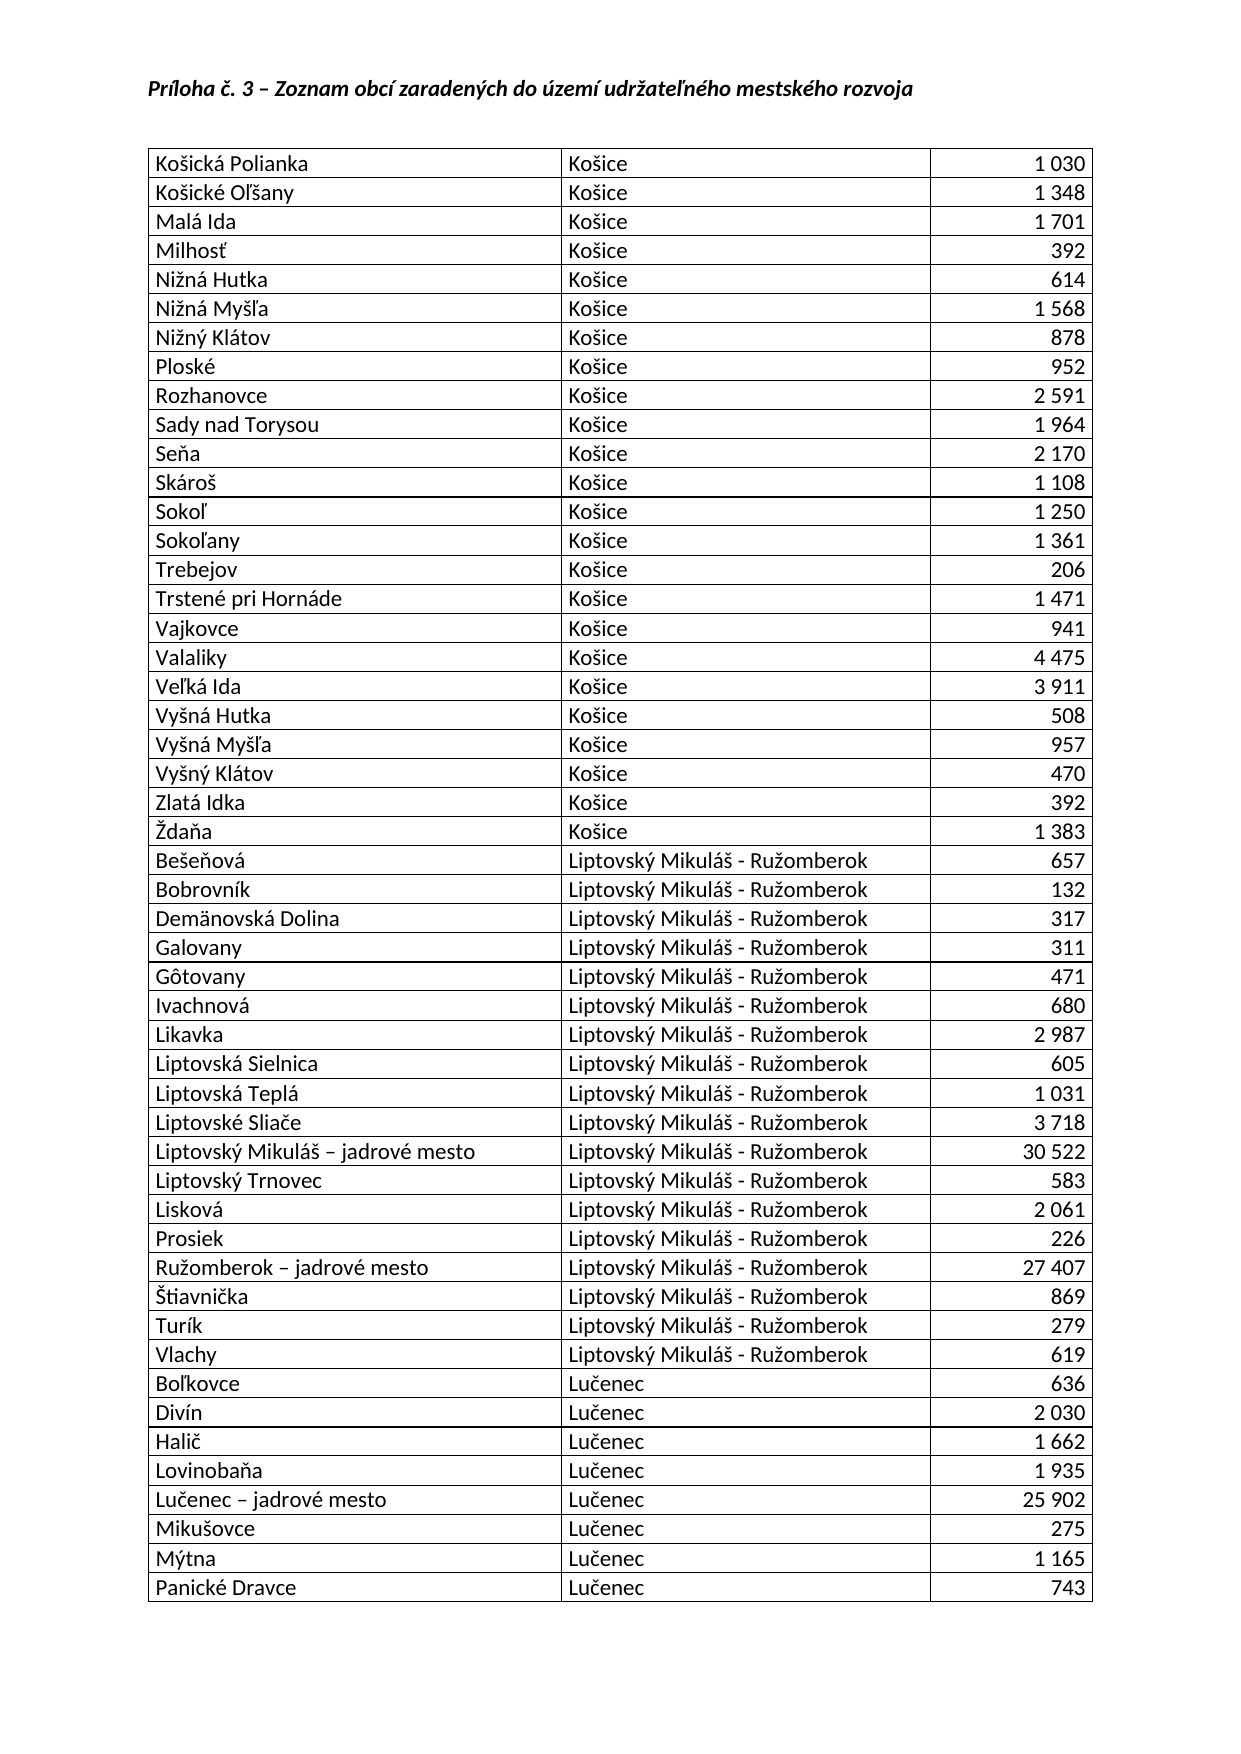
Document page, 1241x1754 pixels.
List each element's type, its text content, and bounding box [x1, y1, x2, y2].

table_cell 636 [931, 1369, 1092, 1397]
table_cell 1 935 [931, 1456, 1092, 1484]
table_cell Boľkovce [149, 1369, 561, 1397]
table_cell Košice [562, 614, 930, 642]
table_cell Trebejov [149, 556, 561, 583]
table_cell 3 911 [931, 672, 1092, 700]
table_cell 30 522 [931, 1137, 1092, 1165]
table_cell 2 591 [931, 381, 1092, 409]
table_cell 132 [931, 875, 1092, 903]
table_cell 2 061 [931, 1195, 1092, 1223]
table_cell Prosiek [149, 1224, 561, 1252]
table_cell 1 030 [931, 149, 1092, 177]
table_cell 619 [931, 1340, 1092, 1368]
table_cell 392 [931, 788, 1092, 816]
table_cell 1 165 [931, 1544, 1092, 1572]
table_cell 1 108 [931, 468, 1092, 496]
table_cell Košická Polianka [149, 149, 561, 177]
table_cell Košice [562, 381, 930, 409]
table_cell Divín [149, 1398, 561, 1426]
table_cell Košice [562, 643, 930, 671]
table_cell Liptovský Mikuláš - Ružomberok [562, 933, 930, 961]
table_cell 3 718 [931, 1108, 1092, 1136]
table_cell Demänovská Dolina [149, 904, 561, 932]
table_cell 279 [931, 1311, 1092, 1339]
table_cell 508 [931, 701, 1092, 729]
table_cell Košice [562, 410, 930, 438]
table_cell 2 030 [931, 1398, 1092, 1426]
table_cell Liptovský Mikuláš - Ružomberok [562, 1166, 930, 1194]
table_cell 657 [931, 846, 1092, 874]
table_cell 1 568 [931, 294, 1092, 322]
table_cell 743 [931, 1573, 1092, 1601]
table_cell Halič [149, 1428, 561, 1455]
table_cell 1 361 [931, 526, 1092, 554]
table_cell Lučenec [562, 1369, 930, 1397]
table_cell 614 [931, 265, 1092, 293]
table_cell Likavka [149, 1021, 561, 1048]
table_cell Košice [562, 323, 930, 351]
table_cell 957 [931, 730, 1092, 758]
table_cell Lučenec [562, 1573, 930, 1601]
table_cell Košice [562, 730, 930, 758]
table_cell Turík [149, 1311, 561, 1339]
table_cell Vyšný Klátov [149, 759, 561, 787]
table_cell 583 [931, 1166, 1092, 1194]
table_cell Zlatá Idka [149, 788, 561, 816]
table_cell 952 [931, 352, 1092, 380]
table_cell 275 [931, 1515, 1092, 1543]
table_cell Galovany [149, 933, 561, 961]
table_cell 27 407 [931, 1253, 1092, 1281]
table_cell Nižná Myšľa [149, 294, 561, 322]
table_cell Košice [562, 294, 930, 322]
table_cell 25 902 [931, 1486, 1092, 1513]
table_cell Seňa [149, 439, 561, 467]
table_cell Košice [562, 236, 930, 264]
table_cell Lovinobaňa [149, 1456, 561, 1484]
table_cell 941 [931, 614, 1092, 642]
table_cell Liptovský Mikuláš - Ružomberok [562, 1137, 930, 1165]
table_cell Lučenec [562, 1456, 930, 1484]
table_cell Liptovský Mikuláš - Ružomberok [562, 875, 930, 903]
table_cell 206 [931, 556, 1092, 583]
table_cell Košice [562, 672, 930, 700]
table_cell Košické Oľšany [149, 178, 561, 206]
table_cell Gôtovany [149, 963, 561, 990]
table_cell Košice [562, 265, 930, 293]
table_cell Košice [562, 178, 930, 206]
table_cell Liptovský Mikuláš - Ružomberok [562, 1108, 930, 1136]
table_cell Liptovský Trnovec [149, 1166, 561, 1194]
table_cell Lučenec – jadrové mesto [149, 1486, 561, 1513]
table_cell 680 [931, 991, 1092, 1019]
table_cell Vyšná Myšľa [149, 730, 561, 758]
table_cell Košice [562, 788, 930, 816]
table_cell Vyšná Hutka [149, 701, 561, 729]
table_cell Košice [562, 207, 930, 235]
table_cell Liptovský Mikuláš - Ružomberok [562, 1050, 930, 1078]
table_cell Lučenec [562, 1544, 930, 1572]
table_cell 1 701 [931, 207, 1092, 235]
table_cell Košice [562, 556, 930, 583]
table_cell Košice [562, 759, 930, 787]
table_cell 317 [931, 904, 1092, 932]
table_cell Malá Ida [149, 207, 561, 235]
table_cell Liptovský Mikuláš - Ružomberok [562, 1340, 930, 1368]
table_cell 1 471 [931, 585, 1092, 613]
table_cell Liptovský Mikuláš - Ružomberok [562, 1224, 930, 1252]
table_cell Liptovský Mikuláš - Ružomberok [562, 1079, 930, 1107]
table_cell Sokoľ [149, 498, 561, 525]
table_cell 1 348 [931, 178, 1092, 206]
table_cell 1 964 [931, 410, 1092, 438]
table_cell Bobrovník [149, 875, 561, 903]
table_cell Skároš [149, 468, 561, 496]
table_cell 4 475 [931, 643, 1092, 671]
table_cell Liptovský Mikuláš – jadrové mesto [149, 1137, 561, 1165]
table_cell 2 170 [931, 439, 1092, 467]
table_cell Lisková [149, 1195, 561, 1223]
table_cell Liptovská Teplá [149, 1079, 561, 1107]
table_cell 226 [931, 1224, 1092, 1252]
table_cell Bešeňová [149, 846, 561, 874]
table_cell Nižná Hutka [149, 265, 561, 293]
table_cell Liptovský Mikuláš - Ružomberok [562, 991, 930, 1019]
table_cell Štiavnička [149, 1282, 561, 1310]
table_cell Lučenec [562, 1515, 930, 1543]
table_cell Košice [562, 585, 930, 613]
table_cell Košice [562, 701, 930, 729]
table_cell Košice [562, 439, 930, 467]
table_cell Lučenec [562, 1428, 930, 1455]
table_cell 2 987 [931, 1021, 1092, 1048]
table_cell Rozhanovce [149, 381, 561, 409]
table_cell Ždaňa [149, 817, 561, 845]
table_cell Lučenec [562, 1398, 930, 1426]
table_cell Vlachy [149, 1340, 561, 1368]
table_cell Liptovský Mikuláš - Ružomberok [562, 846, 930, 874]
table_cell 1 383 [931, 817, 1092, 845]
table_cell Milhosť [149, 236, 561, 264]
table_cell Košice [562, 498, 930, 525]
table_cell Sady nad Torysou [149, 410, 561, 438]
table_cell 471 [931, 963, 1092, 990]
table_cell Nižný Klátov [149, 323, 561, 351]
table_cell 311 [931, 933, 1092, 961]
table_cell Lučenec [562, 1486, 930, 1513]
table_cell 1 031 [931, 1079, 1092, 1107]
table_cell 1 250 [931, 498, 1092, 525]
table_cell Liptovská Sielnica [149, 1050, 561, 1078]
table_cell Sokoľany [149, 526, 561, 554]
table_cell Liptovské Sliače [149, 1108, 561, 1136]
table_cell Ružomberok – jadrové mesto [149, 1253, 561, 1281]
table_cell Liptovský Mikuláš - Ružomberok [562, 904, 930, 932]
table_cell Košice [562, 817, 930, 845]
table_cell Ploské [149, 352, 561, 380]
table_cell Košice [562, 468, 930, 496]
table_cell Mýtna [149, 1544, 561, 1572]
table_cell Liptovský Mikuláš - Ružomberok [562, 1253, 930, 1281]
table_cell Vajkovce [149, 614, 561, 642]
table_cell Liptovský Mikuláš - Ružomberok [562, 963, 930, 990]
table_cell Liptovský Mikuláš - Ružomberok [562, 1311, 930, 1339]
table_cell Mikušovce [149, 1515, 561, 1543]
table_cell Ivachnová [149, 991, 561, 1019]
table_cell Košice [562, 526, 930, 554]
table_cell Panické Dravce [149, 1573, 561, 1601]
table_cell 470 [931, 759, 1092, 787]
table_cell 1 662 [931, 1428, 1092, 1455]
table_cell Liptovský Mikuláš - Ružomberok [562, 1195, 930, 1223]
table_cell 878 [931, 323, 1092, 351]
table_cell 392 [931, 236, 1092, 264]
table_cell Košice [562, 352, 930, 380]
table_cell Valaliky [149, 643, 561, 671]
table_cell Liptovský Mikuláš - Ružomberok [562, 1021, 930, 1048]
table_cell 869 [931, 1282, 1092, 1310]
table_cell Košice [562, 149, 930, 177]
table_cell Veľká Ida [149, 672, 561, 700]
table_cell Trstené pri Hornáde [149, 585, 561, 613]
table_cell 605 [931, 1050, 1092, 1078]
table_cell Liptovský Mikuláš - Ružomberok [562, 1282, 930, 1310]
